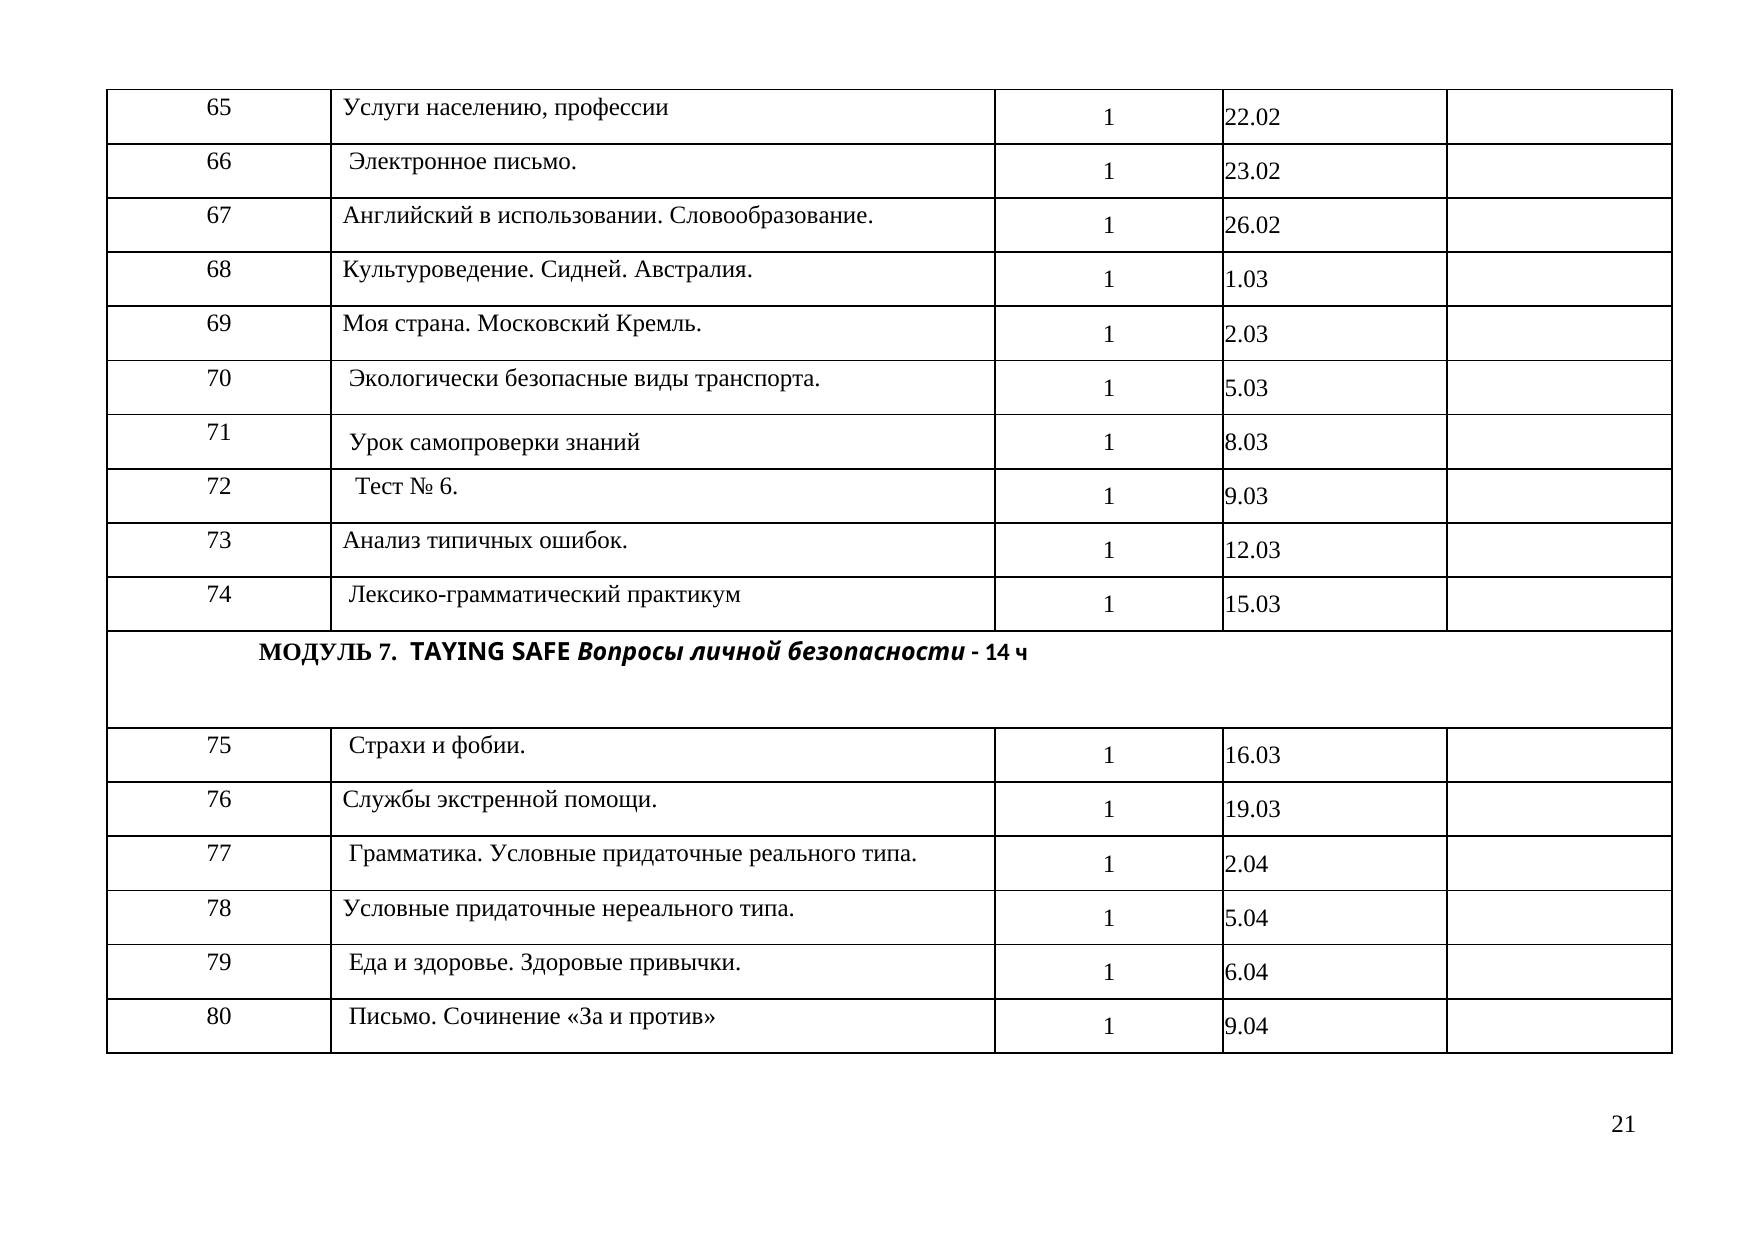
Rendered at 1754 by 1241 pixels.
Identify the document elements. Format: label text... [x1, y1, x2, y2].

table_cell 75 [108, 729, 330, 781]
table_cell 1 [996, 361, 1222, 414]
table_cell [1448, 783, 1671, 835]
table_cell 1 [996, 783, 1222, 835]
table_cell [1448, 524, 1671, 576]
table_cell 9.04 [1224, 1000, 1446, 1052]
table_cell Страхи и фобии. [332, 729, 994, 781]
table_cell 2.04 [1224, 837, 1446, 889]
table_cell 1 [996, 524, 1222, 576]
table_cell 1.03 [1224, 253, 1446, 305]
table_cell 70 [108, 361, 330, 414]
table_cell 2.03 [1224, 307, 1446, 359]
table_cell 9.03 [1224, 470, 1446, 522]
table_cell 78 [108, 891, 330, 944]
table_cell 23.02 [1224, 145, 1446, 197]
table_cell 26.02 [1224, 199, 1446, 251]
table_cell 22.02 [1224, 90, 1446, 143]
table_cell [1448, 470, 1671, 522]
table_cell 68 [108, 253, 330, 305]
table_cell Тест № 6. [332, 470, 994, 522]
table_cell Службы экстренной помощи. [332, 783, 994, 835]
table_cell Услуги населению, профессии [332, 90, 994, 143]
table_cell МОДУЛЬ 7. TAYING SAFE Вопросы личной безопасности - 14 ч [108, 632, 1671, 727]
table_cell [1448, 415, 1671, 468]
table_cell [1448, 578, 1671, 630]
table_cell 65 [108, 90, 330, 143]
table_cell [1448, 729, 1671, 781]
table_cell [1448, 253, 1671, 305]
table_cell [1448, 199, 1671, 251]
table_cell 71 [108, 415, 330, 468]
table_cell Электронное письмо. [332, 145, 994, 197]
table_cell 1 [996, 199, 1222, 251]
table_cell Английский в использовании. Словообразование. [332, 199, 994, 251]
table_cell Грамматика. Условные придаточные реального типа. [332, 837, 994, 889]
table_cell 8.03 [1224, 415, 1446, 468]
table_cell 74 [108, 578, 330, 630]
table_cell [1448, 361, 1671, 414]
table_cell Анализ типичных ошибок. [332, 524, 994, 576]
table_cell [1448, 90, 1671, 143]
table_cell 1 [996, 470, 1222, 522]
table_cell 5.04 [1224, 891, 1446, 944]
table_cell 69 [108, 307, 330, 359]
table_cell 1 [996, 891, 1222, 944]
table_cell 16.03 [1224, 729, 1446, 781]
table_cell 73 [108, 524, 330, 576]
table_cell Моя страна. Московский Кремль. [332, 307, 994, 359]
table_cell 67 [108, 199, 330, 251]
table_cell [1448, 837, 1671, 889]
table_cell 1 [996, 90, 1222, 143]
table_cell Урок самопроверки знаний [332, 415, 994, 468]
table_cell Условные придаточные нереального типа. [332, 891, 994, 944]
table_cell Экологически безопасные виды транспорта. [332, 361, 994, 414]
table_cell [1448, 307, 1671, 359]
table_cell Письмо. Сочинение «За и против» [332, 1000, 994, 1052]
table_cell Лексико-грамматический практикум [332, 578, 994, 630]
table_cell 1 [996, 578, 1222, 630]
table_cell [1448, 945, 1671, 998]
table_cell [1448, 1000, 1671, 1052]
table_cell 1 [996, 729, 1222, 781]
table_cell 80 [108, 1000, 330, 1052]
table_cell Культуроведение. Сидней. Австралия. [332, 253, 994, 305]
table_cell 5.03 [1224, 361, 1446, 414]
table_cell 1 [996, 1000, 1222, 1052]
table_cell 79 [108, 945, 330, 998]
table_cell 6.04 [1224, 945, 1446, 998]
table_cell Еда и здоровье. Здоровые привычки. [332, 945, 994, 998]
table_cell 1 [996, 253, 1222, 305]
table_cell 12.03 [1224, 524, 1446, 576]
table_cell 1 [996, 945, 1222, 998]
table_cell 1 [996, 837, 1222, 889]
table_cell 1 [996, 307, 1222, 359]
table_cell 76 [108, 783, 330, 835]
table_cell 19.03 [1224, 783, 1446, 835]
table_cell 1 [996, 145, 1222, 197]
table_cell 66 [108, 145, 330, 197]
table_cell [1448, 145, 1671, 197]
table_cell 77 [108, 837, 330, 889]
table_cell 1 [996, 415, 1222, 468]
table_cell 15.03 [1224, 578, 1446, 630]
table_cell [1448, 891, 1671, 944]
table_cell 72 [108, 470, 330, 522]
